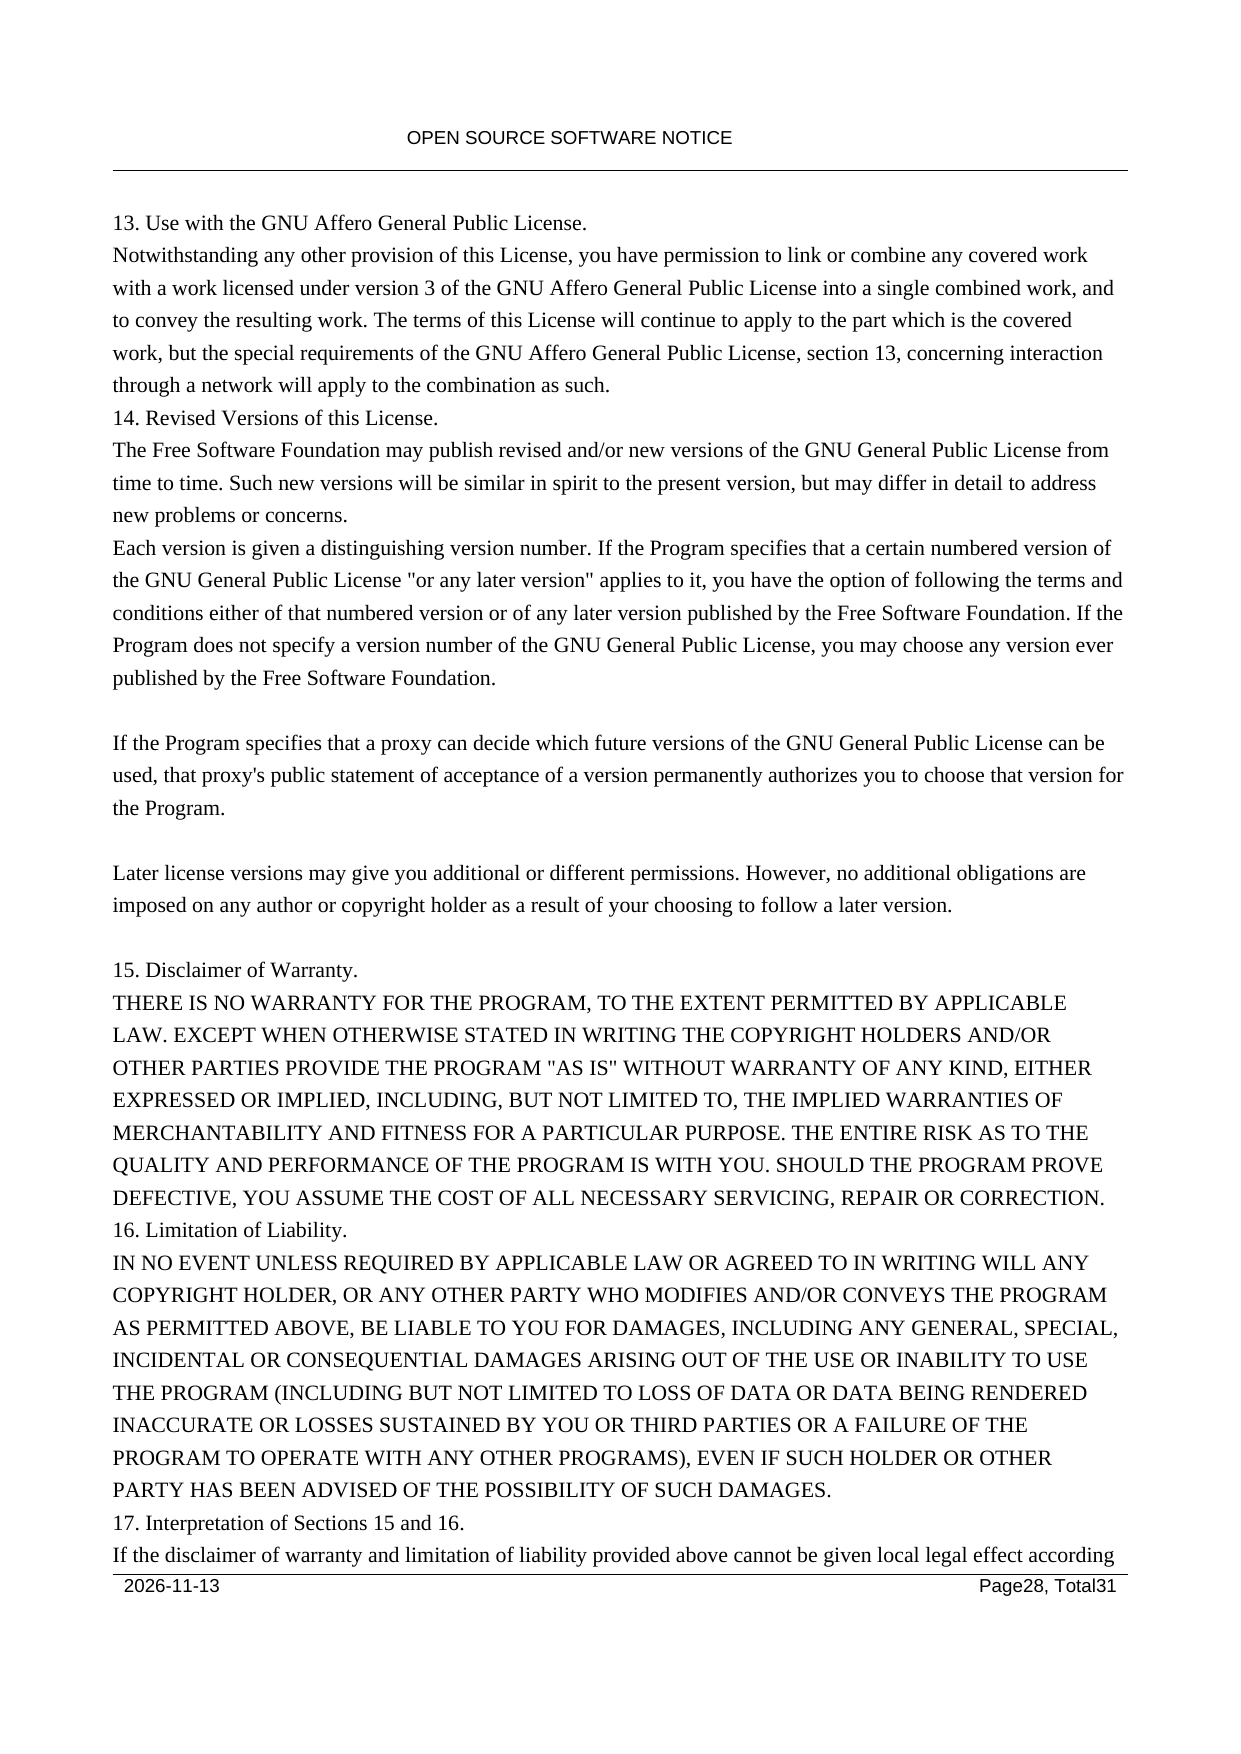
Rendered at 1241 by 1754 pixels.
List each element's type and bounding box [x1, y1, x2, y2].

text [112, 206, 1128, 1571]
